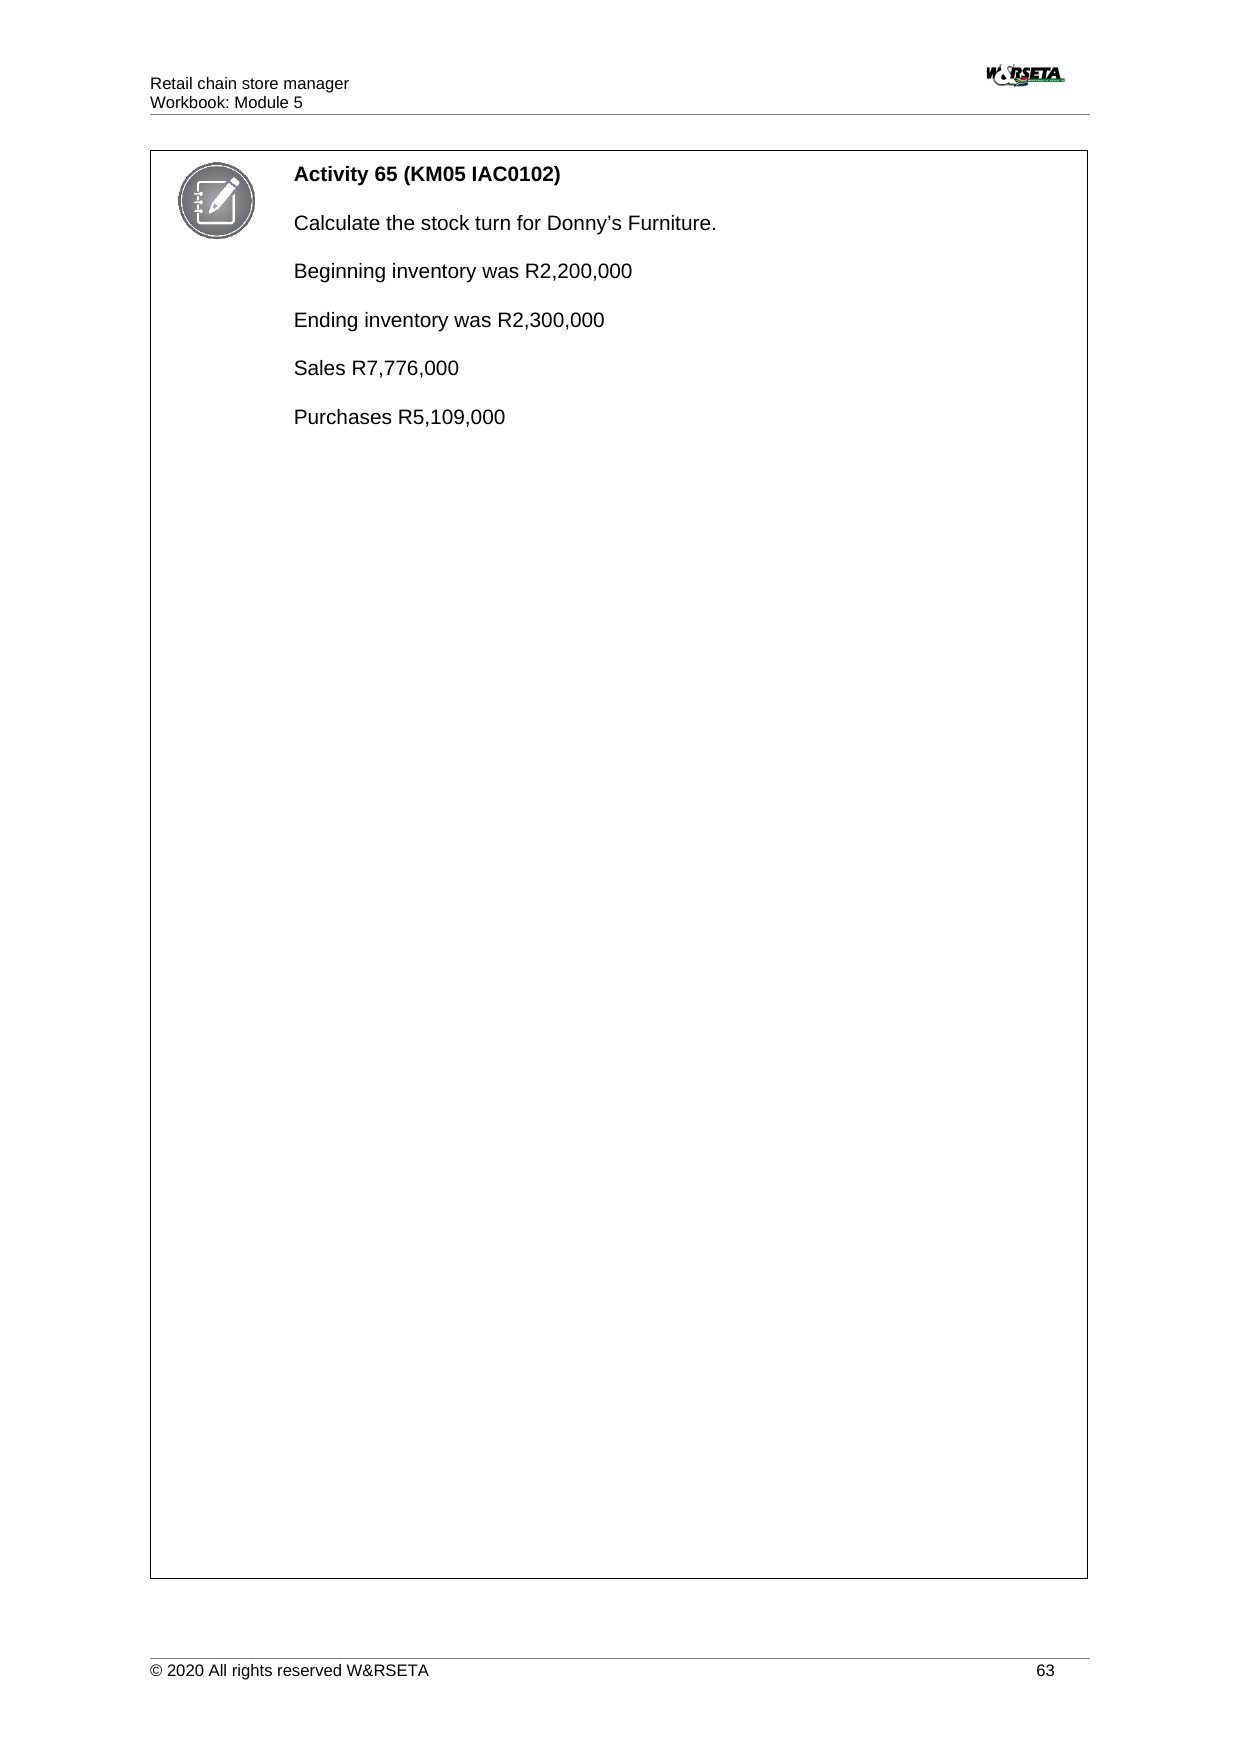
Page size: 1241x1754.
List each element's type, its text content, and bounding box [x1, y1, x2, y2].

picture [178, 162, 255, 239]
picture [986, 64, 1065, 87]
table_header Activity 65 (KM05 IAC0102) Calculate the stock turn for Donny’s Furniture. Beginning inventory was R2,200,000 Ending inventory was R2,300,000 Sales R7,776,000 Purchases R5,109,000 [283, 151, 1087, 1578]
table_header [151, 151, 281, 1578]
